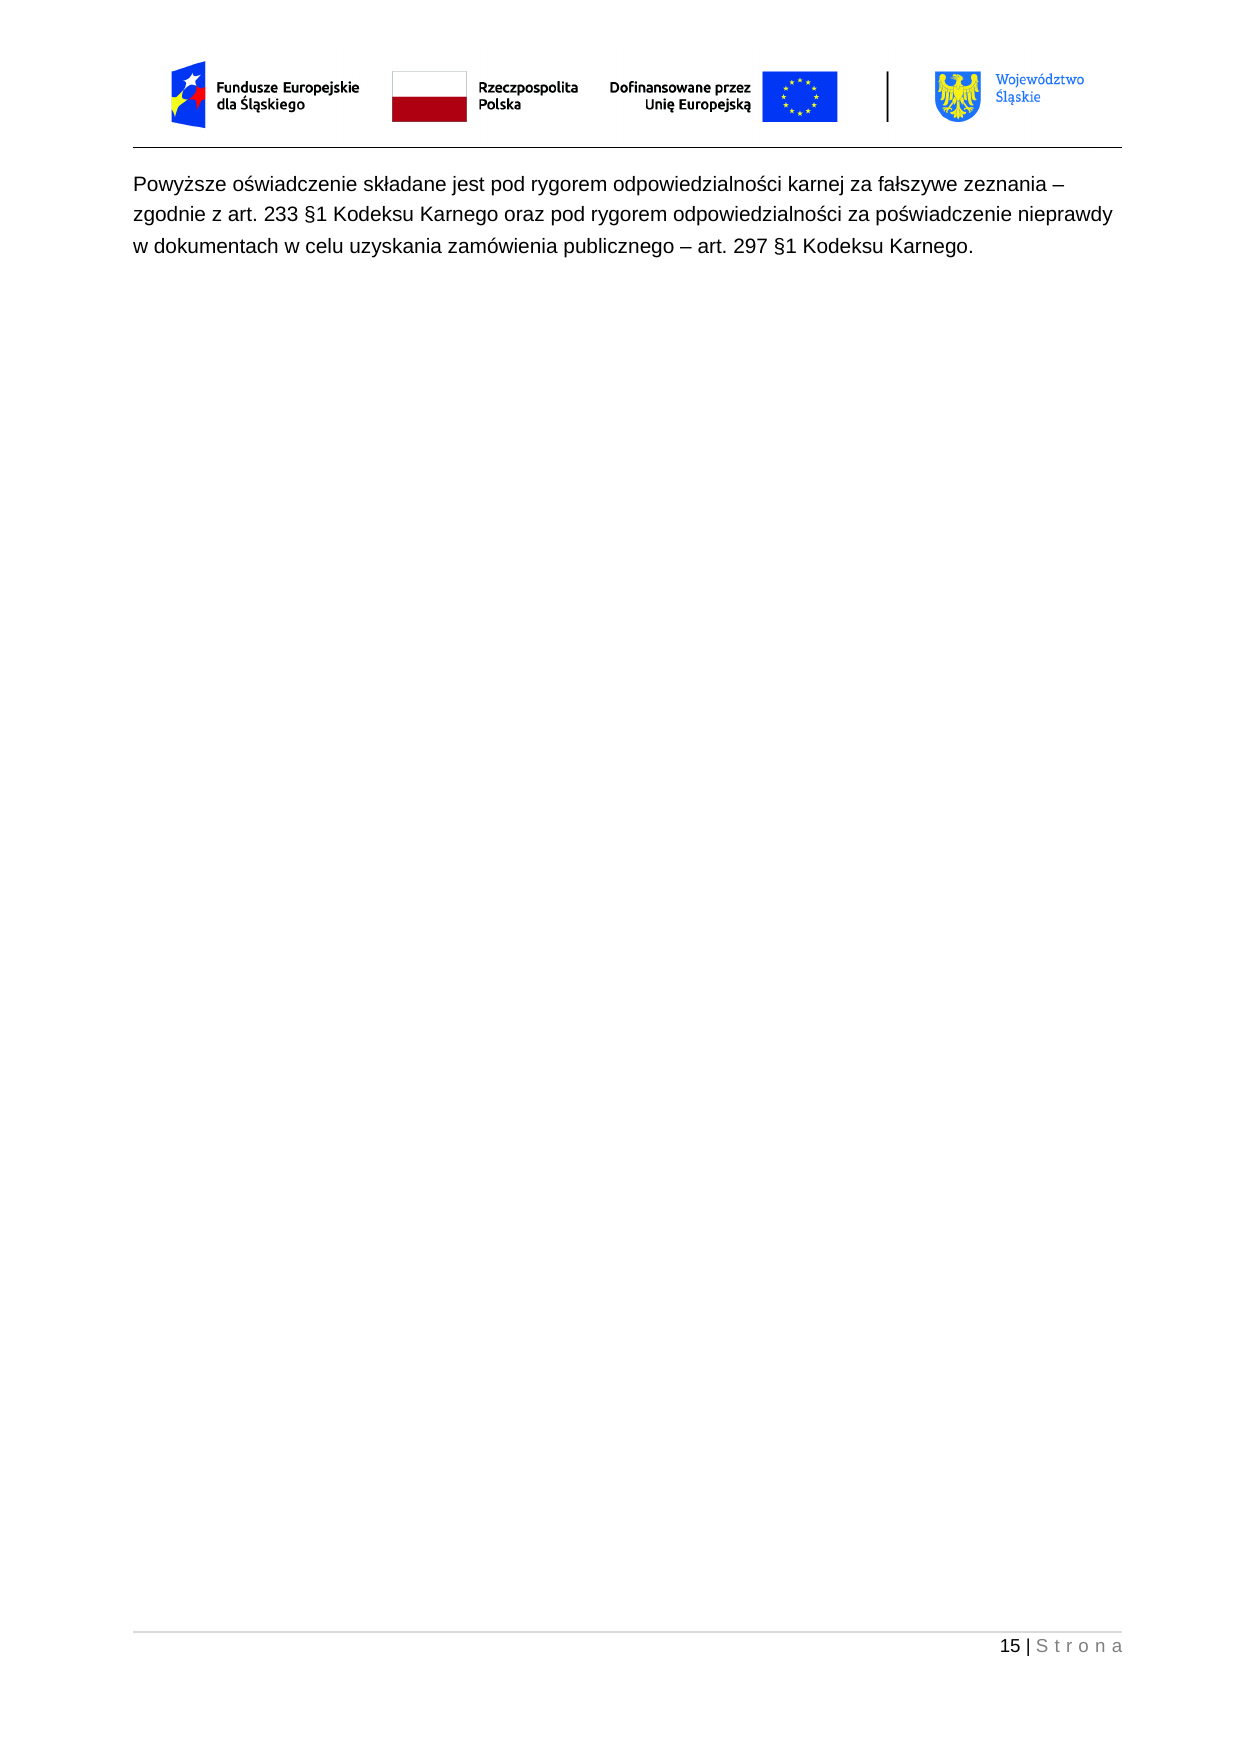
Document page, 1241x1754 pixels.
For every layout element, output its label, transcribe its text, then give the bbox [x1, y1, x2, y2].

text Powyższe oświadczenie składane jest pod rygorem odpowiedzialności karnej za fałszywe zeznania – zgodnie z art. 233 §1 Kodeksu Karnego oraz pod rygorem odpowiedzialności za poświadczenie nieprawdy w dokumentach w celu uzyskania zamówienia publicznego – art. 297 §1 Kodeksu Karnego. [133, 172, 1122, 259]
picture [155, 44, 1100, 145]
